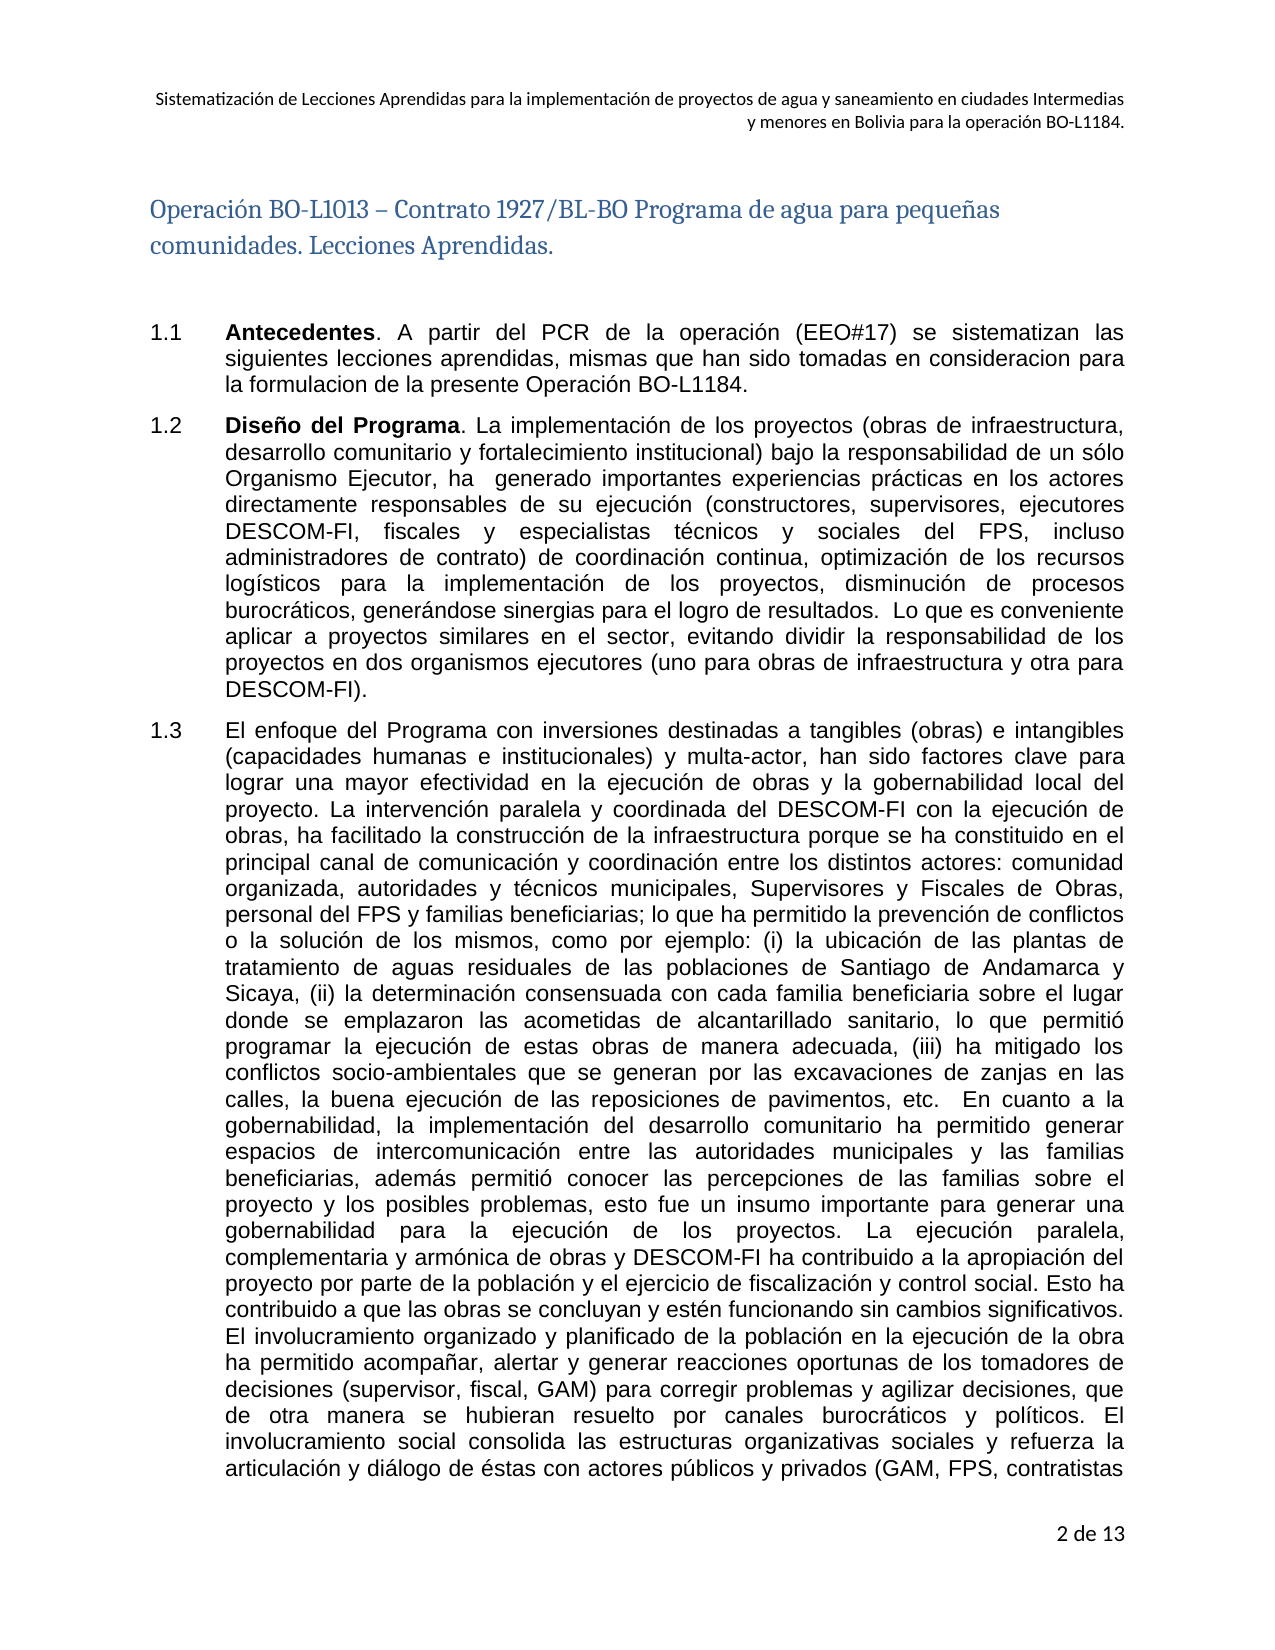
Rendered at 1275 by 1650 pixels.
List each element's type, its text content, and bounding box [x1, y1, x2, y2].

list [150, 717, 1125, 1481]
subtitle Operación BO-L1013 – Contrato 1927/BL-BO Programa de agua para pequeñas comunidades. Lecciones Aprendidas. [150, 194, 1125, 261]
list Antecedentes. A partir del PCR de la operación (EEO#17) se sistematizan las siguientes lecciones aprendidas, mismas que han sido tomadas en consideracion para la formulacion de la presente Operación BO-L1184. [150, 318, 1125, 398]
list Diseño del Programa. La implementación de los proyectos (obras de infraestructura, desarrollo comunitario y fortalecimiento institucional) bajo la responsabilidad de un sólo Organismo Ejecutor, ha generado importantes experiencias prácticas en los actores directamente responsables de su ejecución (constructores, supervisores, ejecutores DESCOM-FI, fiscales y especialistas técnicos y sociales del FPS, incluso administradores de contrato) de coordinación continua, optimización de los recursos logísticos para la implementación de los proyectos, disminución de procesos burocráticos, generándose sinergias para el logro de resultados. Lo que es conveniente aplicar a proyectos similares en el sector, evitando dividir la responsabilidad de los proyectos en dos organismos ejecutores (uno para obras de infraestructura y otra para DESCOM-FI). [150, 412, 1125, 702]
